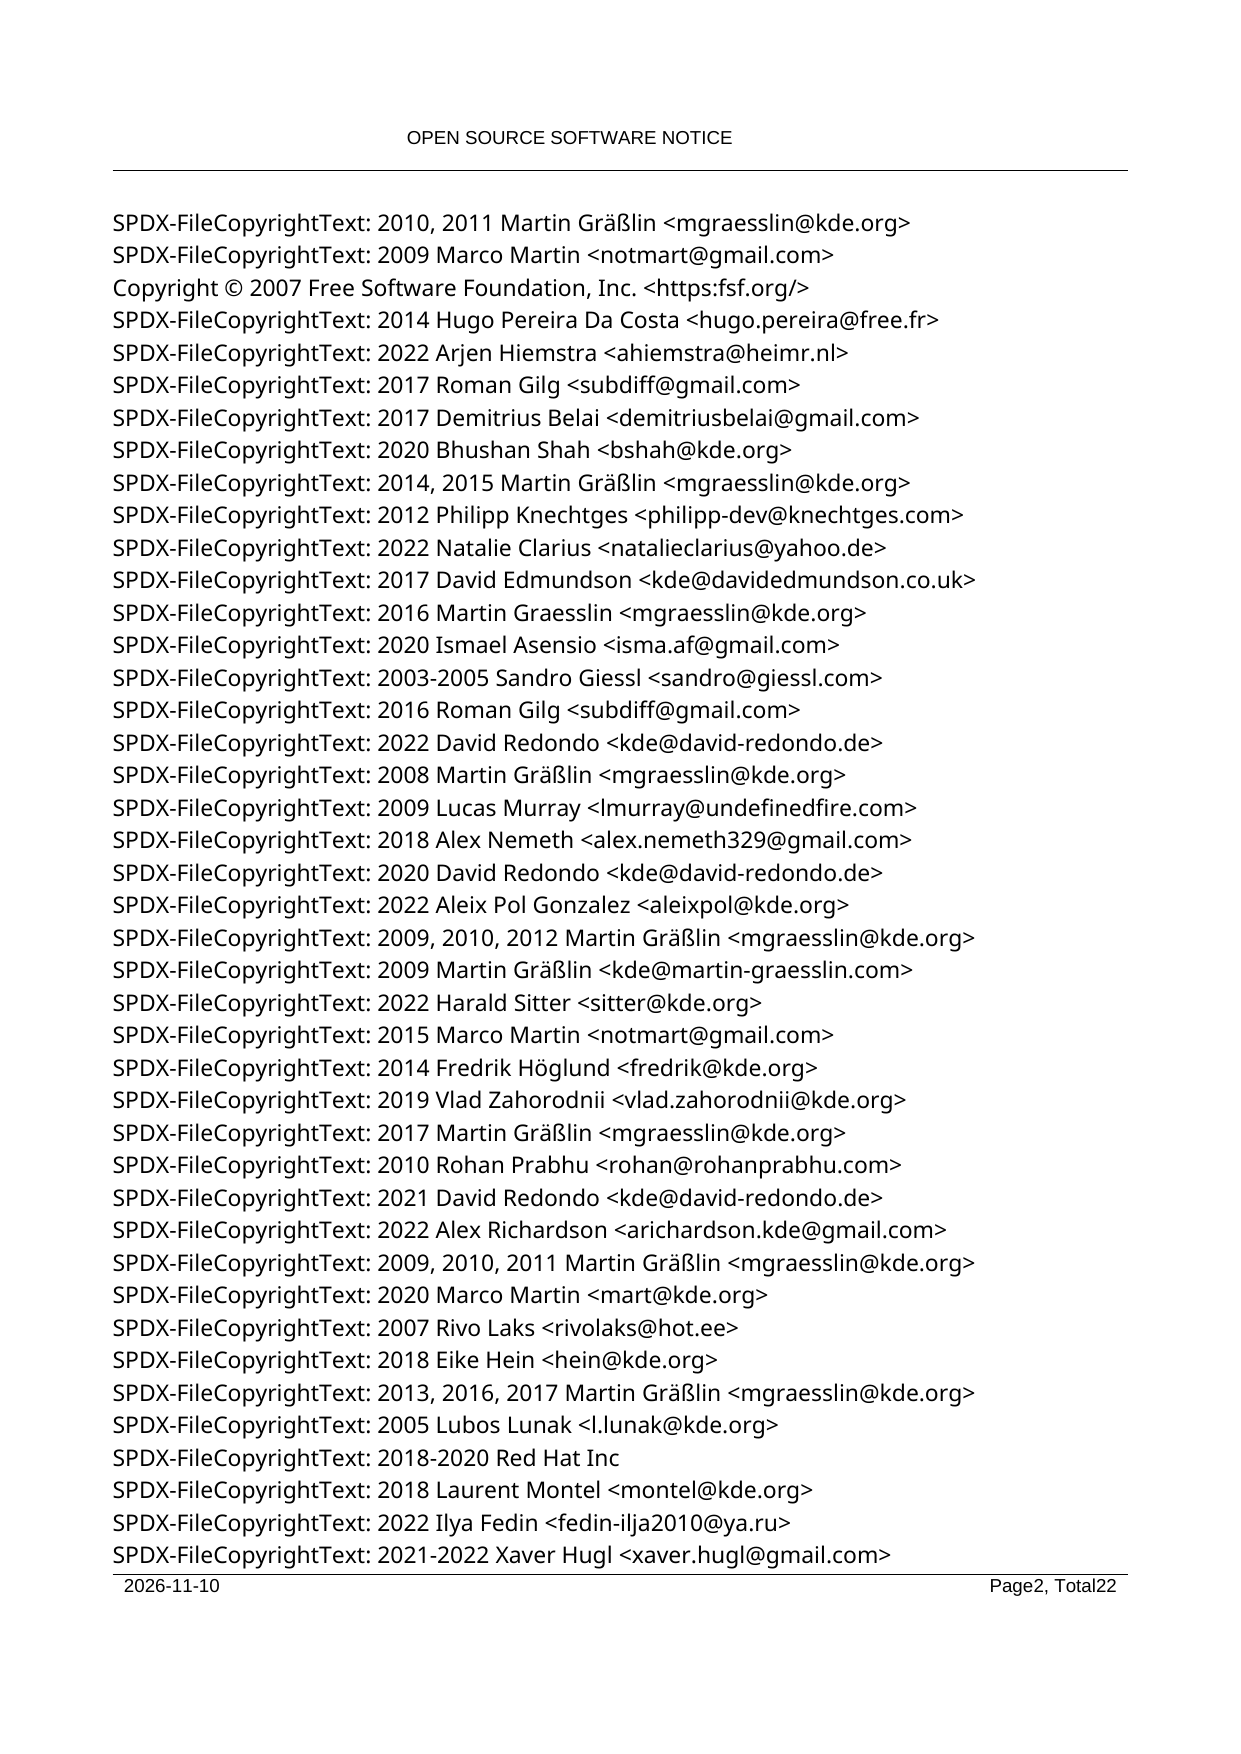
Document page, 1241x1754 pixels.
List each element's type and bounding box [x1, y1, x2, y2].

text [112, 206, 1128, 1571]
